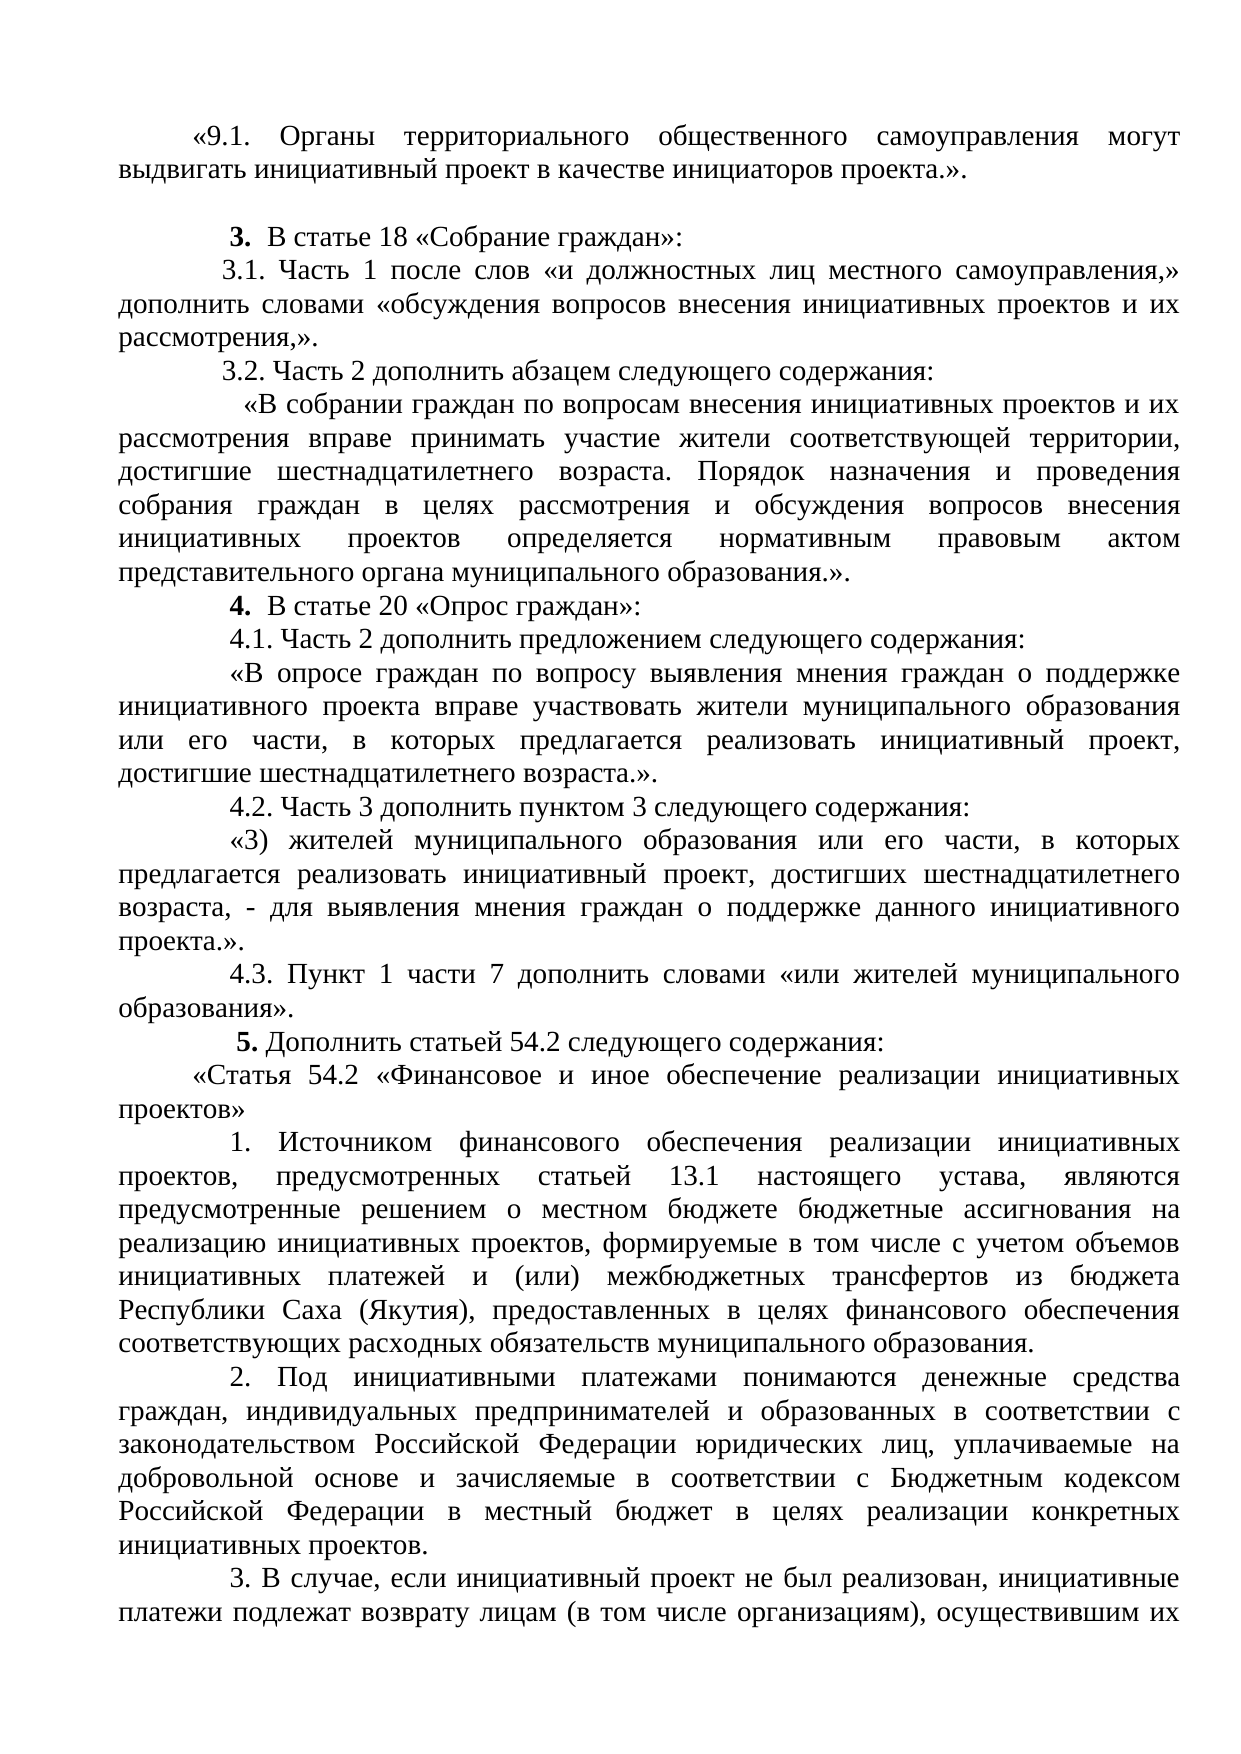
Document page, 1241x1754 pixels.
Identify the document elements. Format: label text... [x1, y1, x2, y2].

text «3) жителей муниципального образования или его части, в которых предлагается реализовать инициативный проект, достигших шестнадцатилетнего возраста, - для выявления мнения граждан о поддержке данного инициативного проекта.». [118, 822, 1181, 957]
text 3.1. Часть 1 после слов «и должностных лиц местного самоуправления,» дополнить словами «обсуждения вопросов внесения инициативных проектов и их рассмотрения,». [118, 252, 1181, 353]
text 4.3. Пункт 1 части 7 дополнить словами «или жителей муниципального образования». [118, 957, 1181, 1024]
text 4.2. Часть 3 дополнить пунктом 3 следующего содержания: [118, 789, 1181, 822]
text «В собрании граждан по вопросам внесения инициативных проектов и их рассмотрения вправе принимать участие жители соответствующей территории, достигшие шестнадцатилетнего возраста. Порядок назначения и проведения собрания граждан в целях рассмотрения и обсуждения вопросов внесения инициативных проектов определяется нормативным правовым актом представительного органа муниципального образования.». [118, 386, 1181, 588]
text 4.1. Часть 2 дополнить предложением следующего содержания: [229, 621, 1181, 655]
list В статье 18 «Собрание граждан»: [229, 219, 1181, 252]
text «Статья 54.2 «Финансовое и иное обеспечение реализации инициативных проектов» [118, 1057, 1181, 1124]
text 1. Источником финансового обеспечения реализации инициативных проектов, предусмотренных статьей 13.1 настоящего устава, являются предусмотренные решением о местном бюджете бюджетные ассигнования на реализацию инициативных проектов, формируемые в том числе с учетом объемов инициативных платежей и (или) межбюджетных трансфертов из бюджета Республики Саха (Якутия), предоставленных в целях финансового обеспечения соответствующих расходных обязательств муниципального образования. [118, 1124, 1181, 1359]
list В статье 20 «Опрос граждан»: [229, 588, 1181, 621]
text «9.1. Органы территориального общественного самоуправления могут выдвигать инициативный проект в качестве инициаторов проекта.». [118, 118, 1181, 185]
text 5. Дополнить статьей 54.2 следующего содержания: [118, 1024, 1181, 1057]
text 2. Под инициативными платежами понимаются денежные средства граждан, индивидуальных предпринимателей и образованных в соответствии с законодательством Российской Федерации юридических лиц, уплачиваемые на добровольной основе и зачисляемые в соответствии с Бюджетным кодексом Российской Федерации в местный бюджет в целях реализации конкретных инициативных проектов. [118, 1359, 1181, 1560]
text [118, 1560, 1181, 1627]
text 3.2. Часть 2 дополнить абзацем следующего содержания: [118, 353, 1181, 386]
text «В опросе граждан по вопросу выявления мнения граждан о поддержке инициативного проекта вправе участвовать жители муниципального образования или его части, в которых предлагается реализовать инициативный проект, достигшие шестнадцатилетнего возраста.». [118, 655, 1181, 789]
